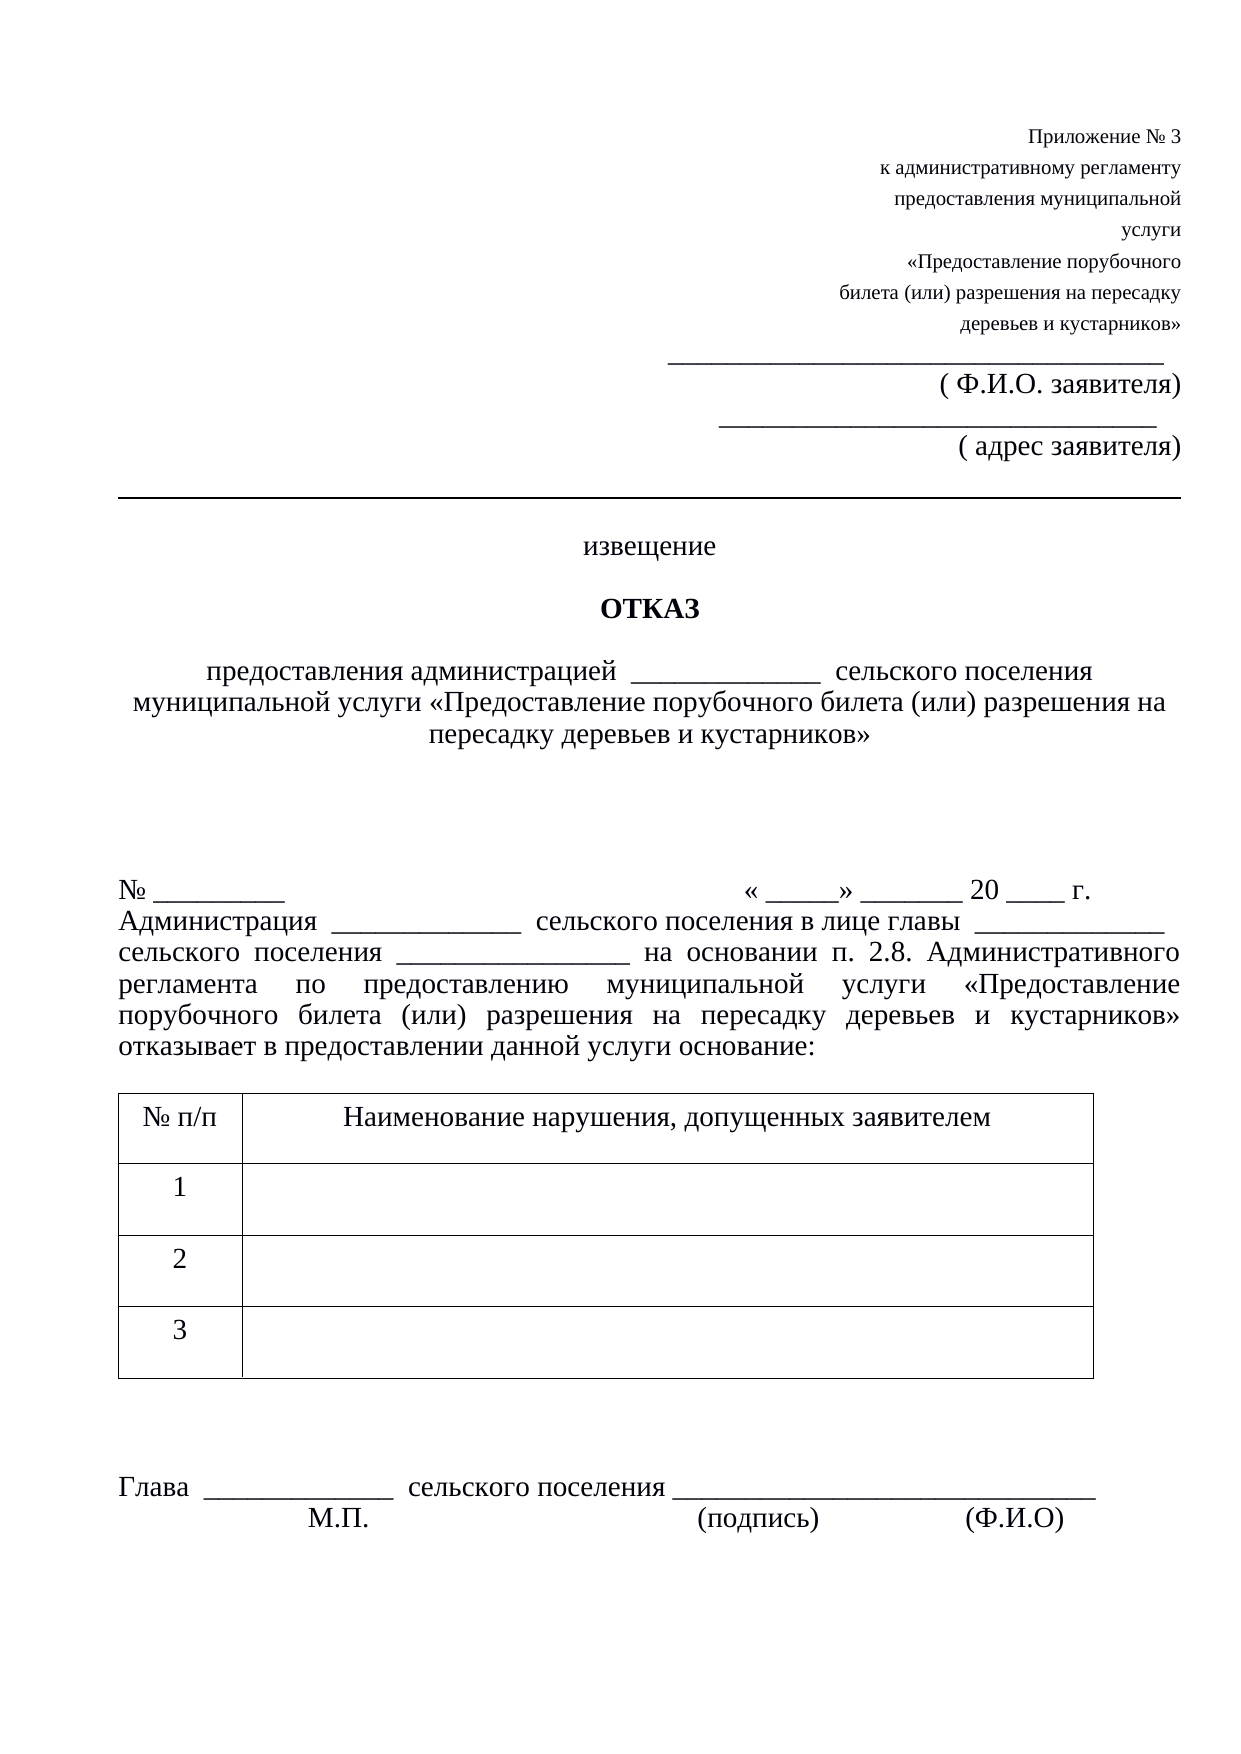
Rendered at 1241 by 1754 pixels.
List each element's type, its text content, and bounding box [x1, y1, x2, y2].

text ( адрес заявителя) [118, 431, 1181, 462]
text услуги [118, 212, 1181, 243]
table_cell [243, 1307, 1093, 1377]
text к административному регламенту [118, 149, 1181, 181]
text __________________________________ [118, 337, 1181, 368]
text № _________ « _____» _______ 20 ____ г. [118, 874, 1181, 906]
text предоставления администрацией _____________ сельского поселения [118, 656, 1181, 687]
table_cell 2 [119, 1236, 242, 1306]
table_cell 1 [119, 1164, 242, 1235]
text предоставления муниципальной [118, 181, 1181, 212]
text ОТКАЗ [118, 593, 1181, 624]
text муниципальной услуги «Предоставление порубочного билета (или) разрешения на пересадку деревьев и кустарников» [118, 687, 1181, 749]
text сельского поселения ________________ на основании п. 2.8. Административного регламента по предоставлению муниципальной услуги «Предоставление порубочного билета (или) разрешения на пересадку деревьев и кустарников» отказывает в предоставлении данной услуги основание: [118, 937, 1181, 1062]
text Глава _____________ сельского поселения _____________________________ [118, 1472, 1181, 1503]
table_header № п/п [119, 1094, 242, 1163]
text билета (или) разрешения на пересадку [118, 274, 1181, 306]
text ______________________________ [118, 399, 1181, 431]
table_cell [243, 1164, 1093, 1235]
text «Предоставление порубочного [118, 243, 1181, 274]
text Приложение № 3 [118, 118, 1181, 149]
text деревьев и кустарников» [118, 306, 1181, 337]
table_cell [243, 1236, 1093, 1306]
table_header Наименование нарушения, допущенных заявителем [243, 1094, 1093, 1163]
text ( Ф.И.О. заявителя) [118, 368, 1181, 399]
text М.П. (подпись) (Ф.И.О) [118, 1503, 1181, 1534]
table_cell 3 [119, 1307, 242, 1377]
text Администрация _____________ сельского поселения в лице главы _____________ [118, 906, 1181, 937]
text извещение [118, 531, 1181, 562]
